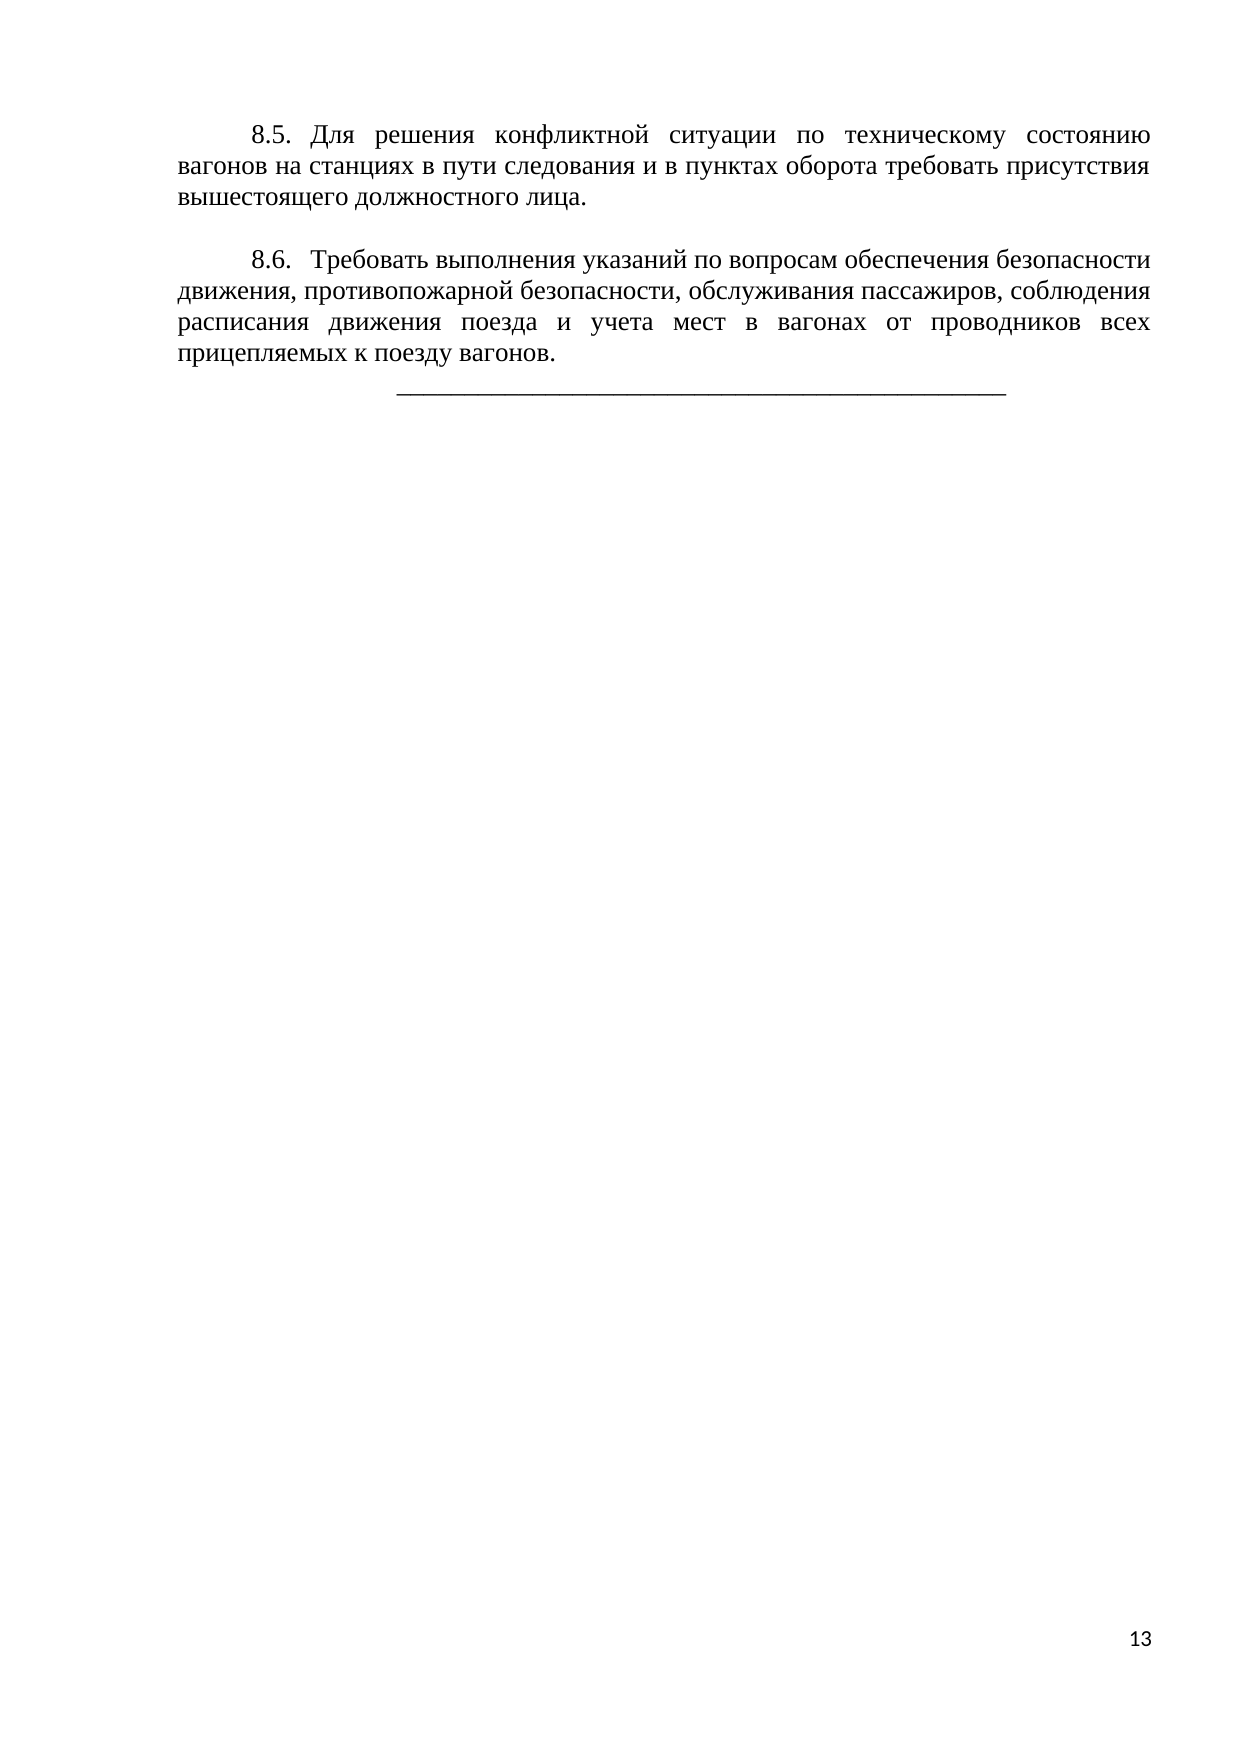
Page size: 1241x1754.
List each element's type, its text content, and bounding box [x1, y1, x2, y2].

text 8.5. Для решения конфликтной ситуации по техническому состоянию вагонов на станциях в пути следования и в пунктах оборота требовать присутствия вышестоящего должностного лица. [177, 118, 1152, 212]
text _____________________________________________ [177, 367, 1152, 398]
text 8.6. Требовать выполнения указаний по вопросам обеспечения безопасности движения, противопожарной безопасности, обслуживания пассажиров, соблюдения расписания движения поезда и учета мест в вагонах от проводников всех прицепляемых к поезду вагонов. [177, 243, 1152, 367]
